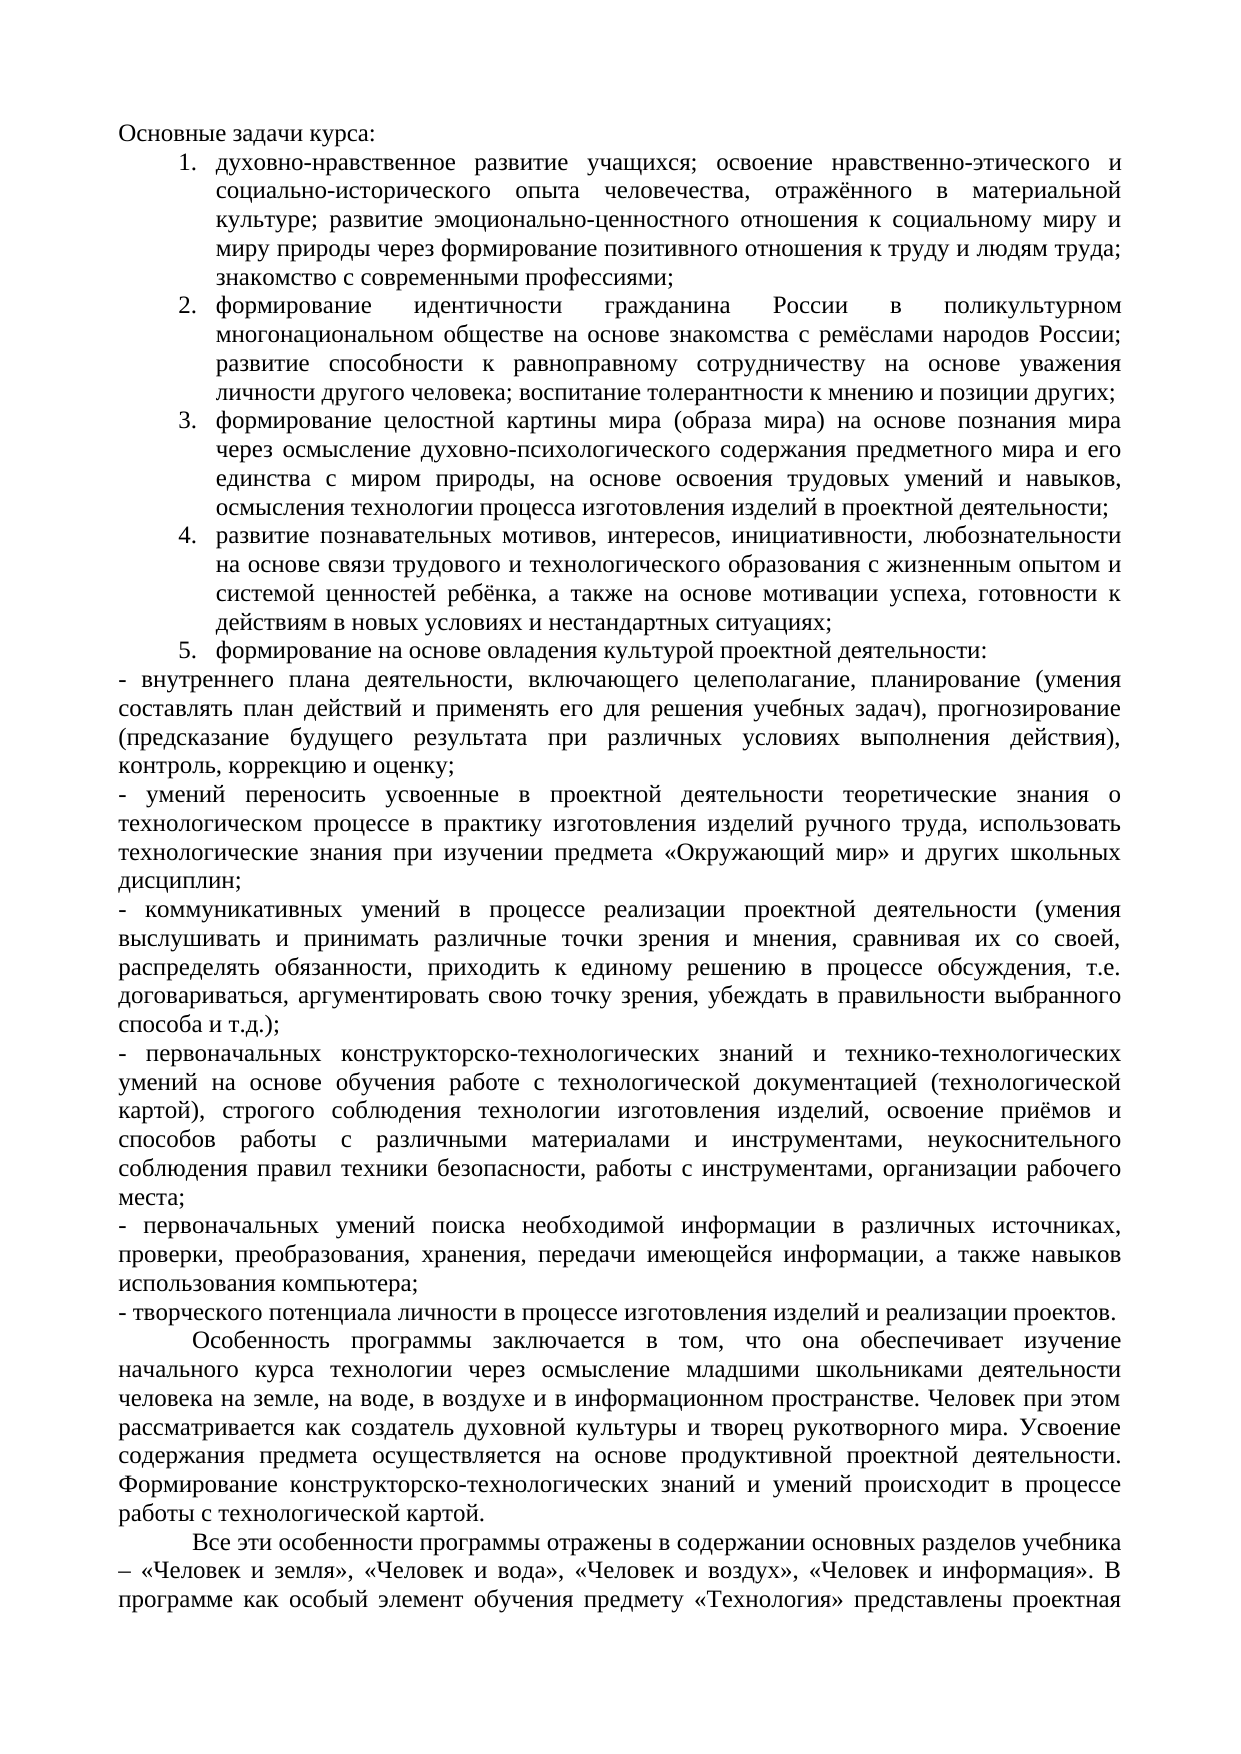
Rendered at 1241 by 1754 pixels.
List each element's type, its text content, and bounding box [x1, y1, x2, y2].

list развитие познавательных мотивов, интересов, инициативности, любознательности на основе связи трудового и технологического образования с жизненным опытом и системой ценностей ребёнка, а также на основе мотивации успеха, готовности к действиям в новых условиях и нестандартных ситуациях; [178, 521, 1122, 636]
text - умений переносить усвоенные в проектной деятельности теоретические знания о технологическом процессе в практику изготовления изделий ручного труда, использовать технологические знания при изучении предмета «Окружающий мир» и других школьных дисциплин; [118, 779, 1122, 894]
list формирование идентичности гражданина России в поликультурном многонациональном обществе на основе знакомства с ремёслами народов России; развитие способности к равноправному сотрудничеству на основе уважения личности другого человека; воспитание толерантности к мнению и позиции других; [178, 291, 1122, 406]
list формирование на основе овладения культурой проектной деятельности: [178, 636, 1122, 664]
text - первоначальных конструкторско-технологических знаний и технико-технологических умений на основе обучения работе с технологической документацией (технологической картой), строгого соблюдения технологии изготовления изделий, освоение приёмов и способов работы с различными материалами и инструментами, неукоснительного соблюдения правил техники безопасности, работы с инструментами, организации рабочего места; [118, 1038, 1122, 1211]
text - первоначальных умений поиска необходимой информации в различных источниках, проверки, преобразования, хранения, передачи имеющейся информации, а также навыков использования компьютера; [118, 1211, 1122, 1297]
text - коммуникативных умений в процессе реализации проектной деятельности (умения выслушивать и принимать различные точки зрения и мнения, сравнивая их со своей, распределять обязанности, приходить к единому решению в процессе обсуждения, т.е. договариваться, аргументировать свою точку зрения, убеждать в правильности выбранного способа и т.д.); [118, 894, 1122, 1038]
text Особенность программы заключается в том, что она обеспечивает изучение начального курса технологии через осмысление младшими школьниками деятельности человека на земле, на воде, в воздухе и в информационном пространстве. Человек при этом рассматривается как создатель духовной культуры и творец рукотворного мира. Усвоение содержания предмета осуществляется на основе продуктивной проектной деятельности. Формирование конструкторско-технологических знаний и умений происходит в процессе работы с технологической картой. [118, 1326, 1122, 1527]
text - внутреннего плана деятельности, включающего целеполагание, планирование (умения составлять план действий и применять его для решения учебных задач), прогнозирование (предсказание будущего результата при различных условиях выполнения действия), контроль, коррекцию и оценку; [118, 664, 1122, 779]
list духовно-нравственное развитие учащихся; освоение нравственно-этического и социально-исторического опыта человечества, отражённого в материальной культуре; развитие эмоционально-ценностного отношения к социальному миру и миру природы через формирование позитивного отношения к труду и людям труда; знакомство с современными профессиями; [178, 147, 1122, 291]
text - творческого потенциала личности в процессе изготовления изделий и реализации проектов. [118, 1297, 1122, 1326]
text Основные задачи курса: [118, 118, 1122, 147]
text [118, 1527, 1122, 1613]
list формирование целостной картины мира (образа мира) на основе познания мира через осмысление духовно-психологического содержания предметного мира и его единства с миром природы, на основе освоения трудовых умений и навыков, осмысления технологии процесса изготовления изделий в проектной деятельности; [178, 406, 1122, 521]
